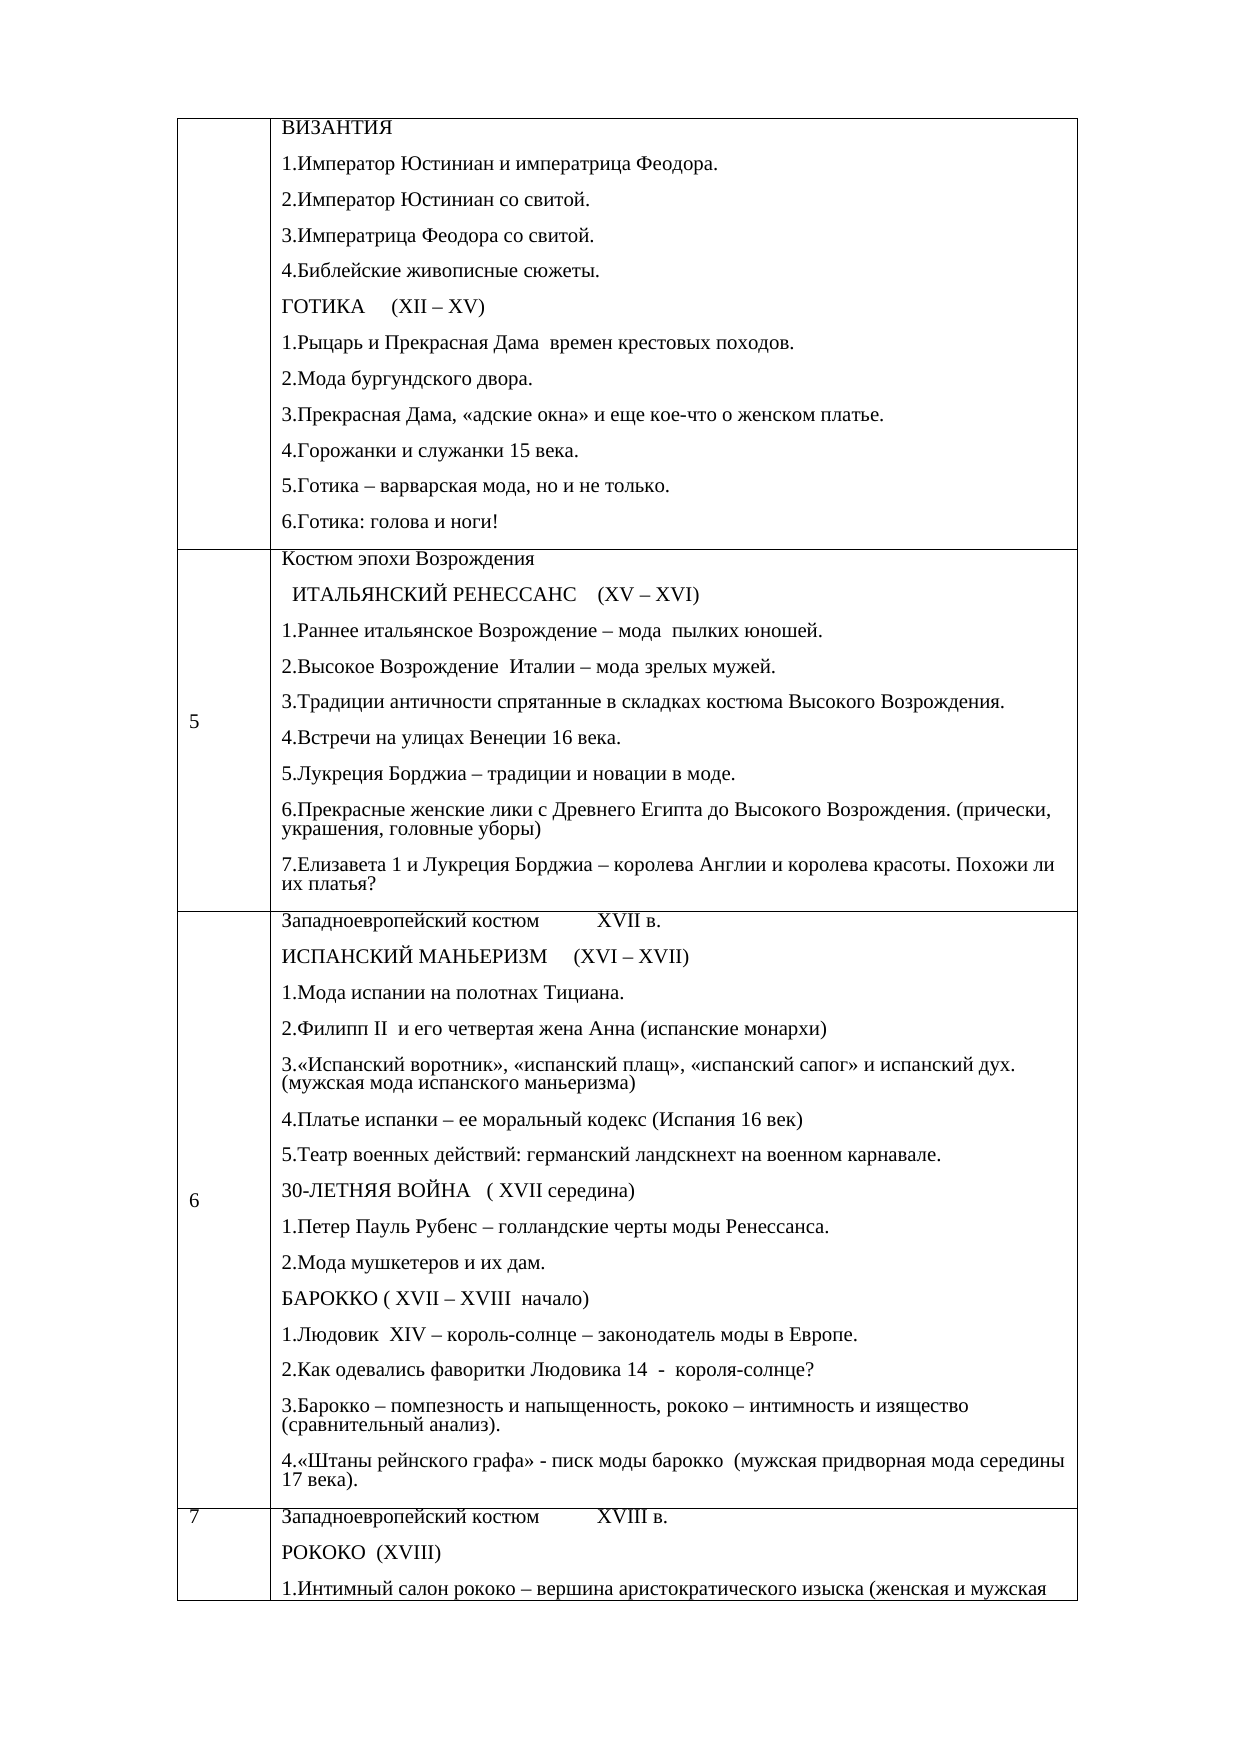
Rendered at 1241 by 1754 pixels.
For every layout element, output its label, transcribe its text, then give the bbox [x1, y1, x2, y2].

table_cell 7 [178, 1509, 270, 1599]
table_cell Западноевропейский костюм XVII в. ИСПАНСКИЙ МАНЬЕРИЗМ (XVI – XVII) 1.Мода испании на полотнах Тициана. 2.Филипп II и его четвертая жена Анна (испанские монархи) 3.«Испанский воротник», «испанский плащ», «испанский сапог» и испанский дух. (мужская мода испанского маньеризма) 4.Платье испанки – ее моральный кодекс (Испания 16 век) 5.Театр военных действий: германский ландскнехт на военном карнавале. 30-ЛЕТНЯЯ ВОЙНА ( XVII середина) 1.Петер Пауль Рубенс – голландские черты моды Ренессанса. 2.Мода мушкетеров и их дам. БАРОККО ( XVII – XVIII начало) 1.Людовик XIV – король-солнце – законодатель моды в Европе. 2.Как одевались фаворитки Людовика 14 - короля-солнце? 3.Барокко – помпезность и напыщенность, рококо – интимность и изящество (сравнительный анализ). 4.«Штаны рейнского графа» - писк моды барокко (мужская придворная мода середины 17 века). [271, 912, 1077, 1508]
table_cell 6 [178, 912, 270, 1508]
table_cell 4 [178, 119, 270, 549]
table_cell Костюм эпохи Возрождения ИТАЛЬЯНСКИЙ РЕНЕССАНС (XV – XVI) 1.Раннее итальянское Возрождение – мода пылких юношей. 2.Высокое Возрождение Италии – мода зрелых мужей. 3.Традиции античности спрятанные в складках костюма Высокого Возрождения. 4.Встречи на улицах Венеции 16 века. 5.Лукреция Борджиа – традиции и новации в моде. 6.Прекрасные женские лики с Древнего Египта до Высокого Возрождения. (прически, украшения, головные уборы) 7.Елизавета 1 и Лукреция Борджиа – королева Англии и королева красоты. Похожи ли их платья? [271, 550, 1077, 911]
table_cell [271, 1509, 1077, 1599]
table_cell 5 [178, 550, 270, 911]
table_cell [271, 119, 1077, 549]
